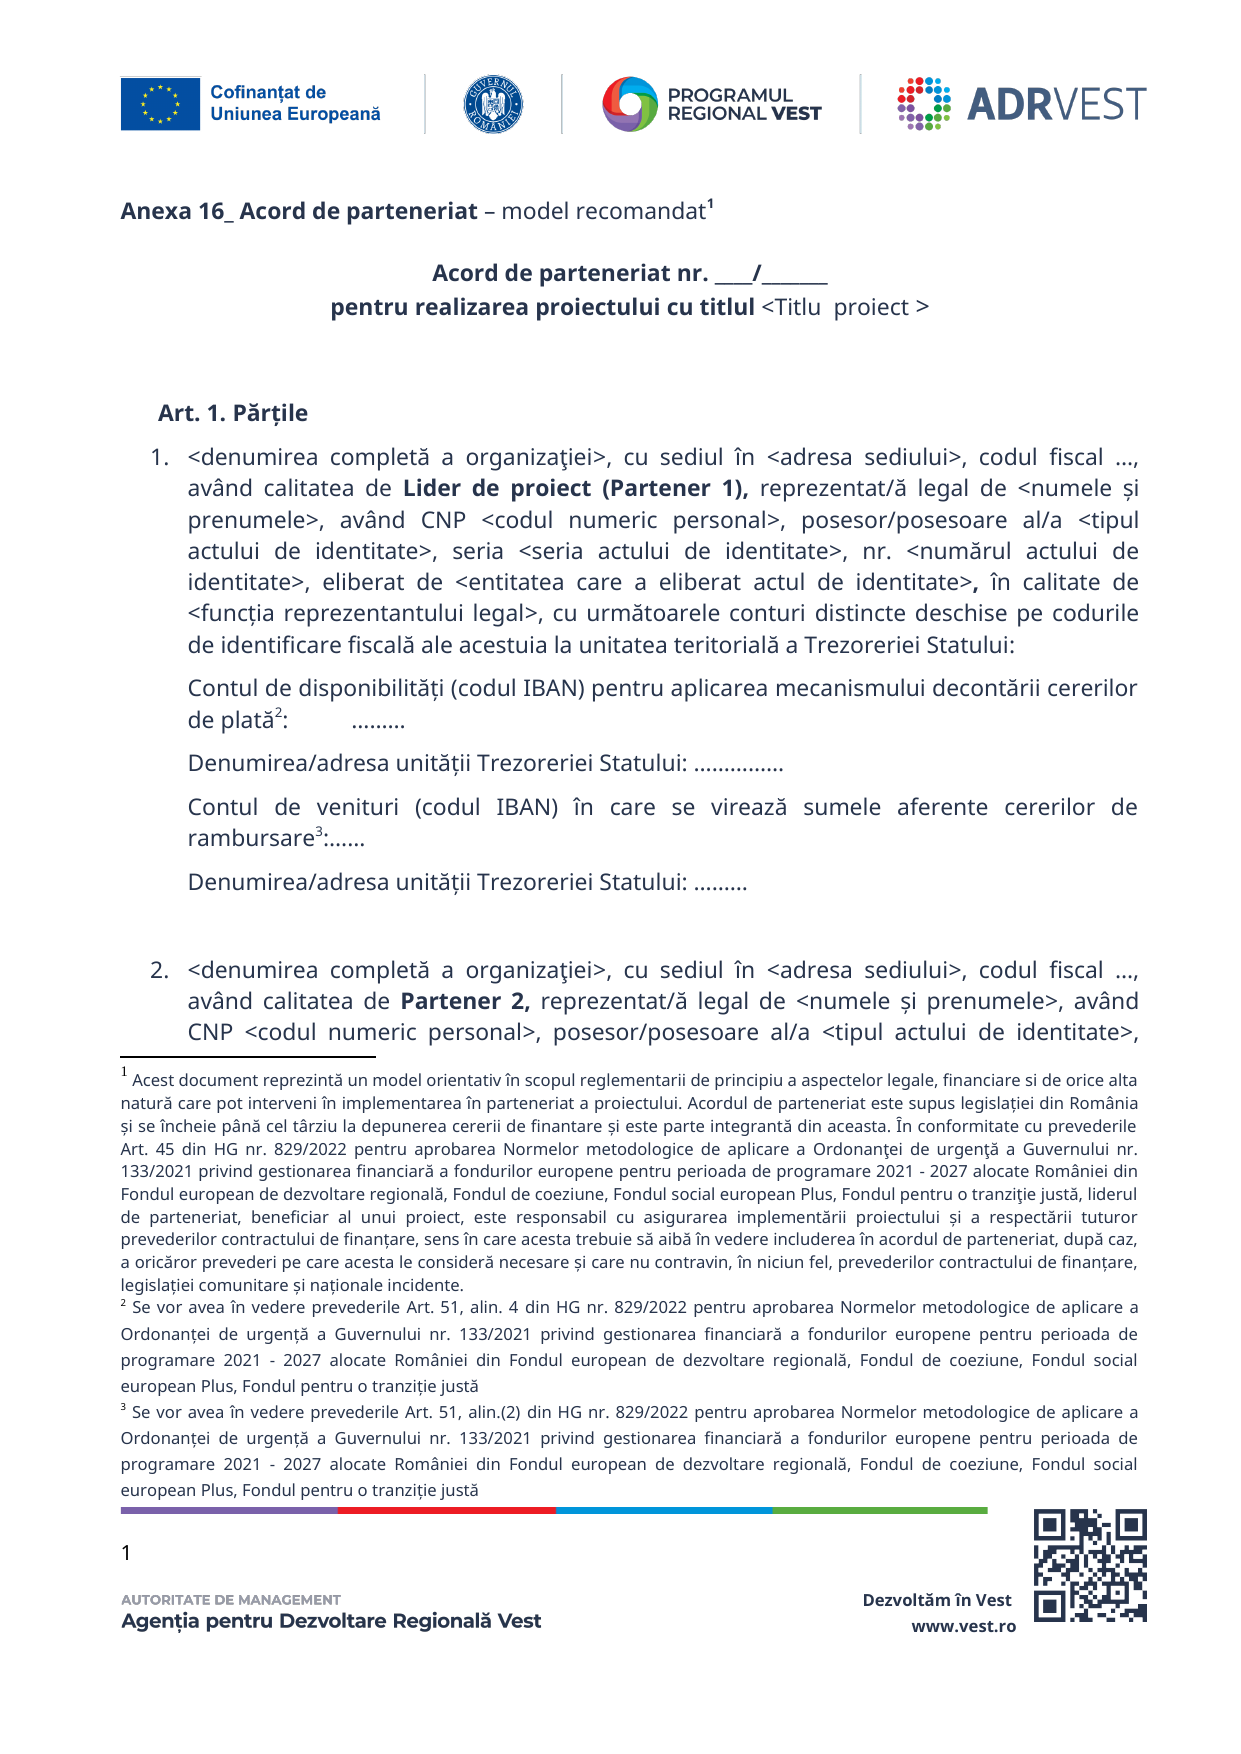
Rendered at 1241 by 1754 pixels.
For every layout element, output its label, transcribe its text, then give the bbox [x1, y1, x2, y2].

list Denumirea/adresa unității Trezoreriei Statului: …………… [187, 747, 1139, 779]
text Acord de parteneriat nr. ____/_______ [120, 257, 1139, 288]
list <denumirea completă a organizaţiei>, cu sediul în <adresa sediului>, codul fiscal …, având calitatea de Lider de proiect (Partener 1), reprezentat/ă legal de <numele și prenumele>, având CNP <codul numeric personal>, posesor/posesoare al/a <tipul actului de identitate>, seria <seria actului de identitate>, nr. <numărul actului de identitate>, eliberat de <entitatea care a eliberat actul de identitate>, în calitate de <funcția reprezentantului legal>, cu următoarele conturi distincte deschise pe codurile de identificare fiscală ale acestuia la unitatea teritorială a Trezoreriei Statului: [150, 441, 1139, 660]
list <denumirea completă a organizaţiei>, cu sediul în <adresa sediului>, codul fiscal …, având calitatea de Partener 2, reprezentat/ă legal de <numele și prenumele>, având CNP <codul numeric personal>, posesor/posesoare al/a <tipul actului de identitate>, seria <seria actului de identitate>, nr. <numărul actului de identitate>, eliberat de <entitatea care a eliberat actul de identitate>, în calitate de<funcția reprezentantului legal>, cu următoarele conturi distincte deschise pe codurile de identificare fiscală ale acestuia la unitatea teritorială a Trezoreriei Statului: [150, 954, 1139, 1047]
text Anexa 16_ Acord de parteneriat – model recomandat [120, 194, 1139, 226]
picture [1025, 1500, 1156, 1631]
list Contul de venituri (codul IBAN) în care se virează sumele aferente cererilor de rambursare:…… [187, 791, 1139, 854]
text pentru realizarea proiectului cu titlul <Titlu proiect > [120, 288, 1139, 322]
picture [119, 74, 1147, 134]
list Contul de disponibilități (codul IBAN) pentru aplicarea mecanismului decontării cererilor de plată: ……… [187, 672, 1139, 735]
subtitle Părţile [158, 397, 1139, 429]
list Denumirea/adresa unității Trezoreriei Statului: ……… [187, 866, 1139, 897]
